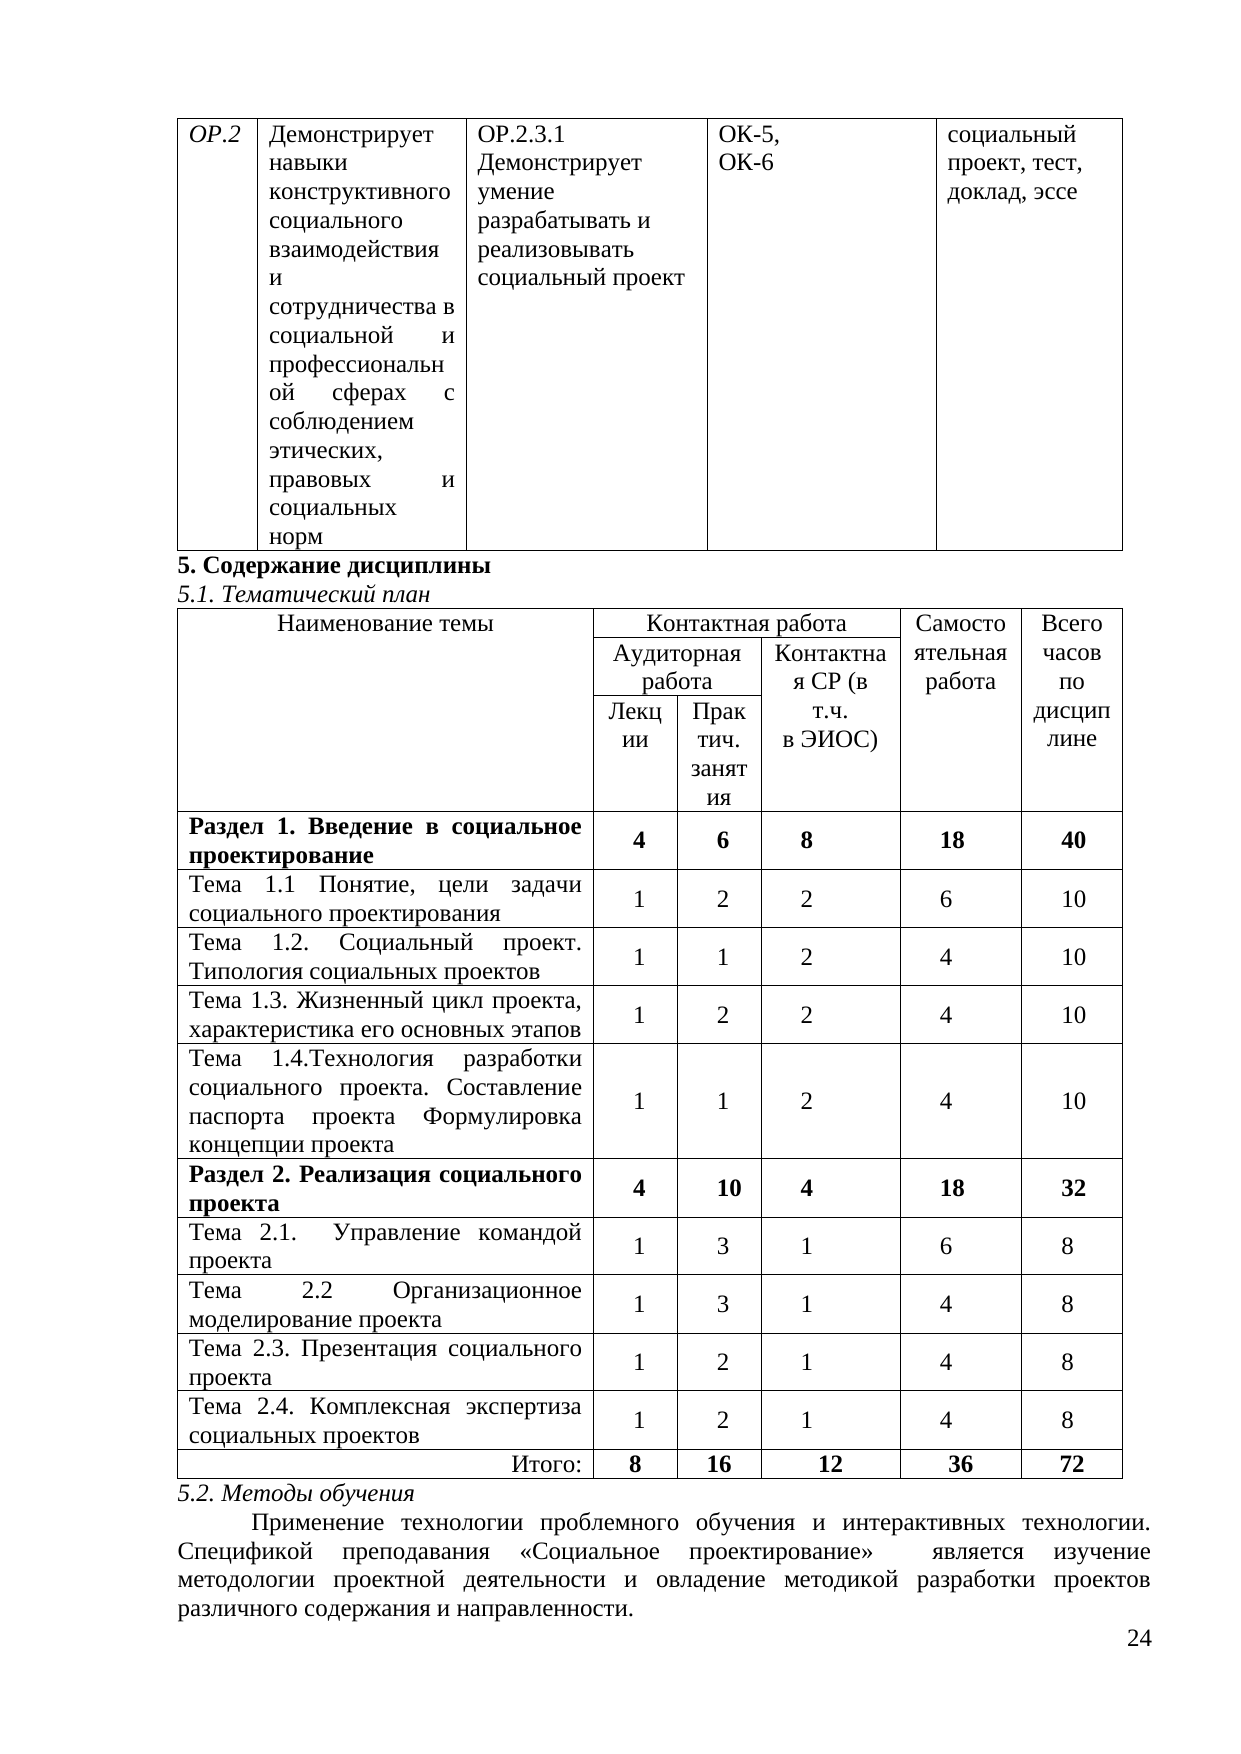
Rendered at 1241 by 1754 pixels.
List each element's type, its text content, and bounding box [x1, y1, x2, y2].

table_cell 2 [762, 986, 900, 1043]
table_cell ОР.2.3.1 Демонстрирует умение разрабатывать и реализовывать социальный проект [467, 119, 707, 550]
table_cell ОР.2 [178, 119, 257, 550]
table_cell 2 [678, 870, 761, 927]
table_cell Тема 2.2 Организационное моделирование проекта [178, 1275, 593, 1332]
table_cell 4 [901, 1334, 1021, 1390]
table_cell Лекции [594, 696, 677, 811]
table_cell 8 [1022, 1218, 1122, 1274]
table_cell 1 [594, 1391, 677, 1448]
table_cell 18 [901, 812, 1021, 869]
table_cell Тема 2.4. Комплексная экспертиза социальных проектов [178, 1391, 593, 1448]
table_cell 4 [901, 1044, 1021, 1158]
table_cell 4 [901, 1391, 1021, 1448]
table_cell 8 [1022, 1275, 1122, 1332]
table_cell 4 [594, 1159, 677, 1216]
table_cell 2 [762, 928, 900, 985]
table_cell 1 [594, 1218, 677, 1274]
table_cell 10 [678, 1159, 761, 1216]
text 5.1. Тематический план [177, 579, 1152, 608]
table_cell Демонстрирует навыки конструктивного социального взаимодействия и сотрудничества в социальной и профессиональной сферах с соблюдением этических, правовых и социальных норм [258, 119, 466, 550]
table_cell Практич. занятия [678, 696, 761, 811]
table_cell 8 [762, 812, 900, 869]
text Применение технологии проблемного обучения и интерактивных технологии. Спецификой преподавания «Социальное проектирование» является изучение методологии проектной деятельности и овладение методикой разработки проектов различного содержания и направленности. [177, 1507, 1152, 1622]
table_cell Раздел 2. Реализация социального проекта [178, 1159, 593, 1216]
table_cell 2 [762, 870, 900, 927]
table_cell 10 [1022, 928, 1122, 985]
table_header Всего часов по дисциплине [1022, 609, 1122, 811]
table_cell 1 [594, 1044, 677, 1158]
table_cell 3 [678, 1275, 761, 1332]
table_cell Тема 2.3. Презентация социального проекта [178, 1334, 593, 1390]
table_cell Контактная СР (в т.ч. в ЭИОС) [762, 638, 900, 811]
table_cell 10 [1022, 870, 1122, 927]
table_cell 1 [678, 1044, 761, 1158]
table_cell 10 [1022, 986, 1122, 1043]
table_cell Тема 1.3. Жизненный цикл проекта, характеристика его основных этапов [178, 986, 593, 1043]
table_cell Тема 1.4.Технология разработки социального проекта. Составление паспорта проекта Формулировка концепции проекта [178, 1044, 593, 1158]
table_cell 1 [678, 928, 761, 985]
table_cell 2 [762, 1044, 900, 1158]
table_cell 6 [678, 812, 761, 869]
table_cell 2 [678, 1391, 761, 1448]
table_cell 32 [1022, 1159, 1122, 1216]
table_cell 4 [901, 1275, 1021, 1332]
table_cell 8 [1022, 1391, 1122, 1448]
table_cell 12 [762, 1450, 900, 1478]
table_cell 1 [594, 986, 677, 1043]
table_cell 2 [678, 986, 761, 1043]
table_cell 4 [594, 812, 677, 869]
table_cell Аудиторная работа [594, 638, 761, 695]
table_cell Раздел 1. Введение в социальное проектирование [178, 812, 593, 869]
table_cell 1 [762, 1334, 900, 1390]
table_cell 3 [678, 1218, 761, 1274]
table_cell 1 [762, 1391, 900, 1448]
table_cell 1 [594, 1334, 677, 1390]
table_cell 8 [594, 1450, 677, 1478]
table_cell Тема 1.2. Социальный проект. Типология социальных проектов [178, 928, 593, 985]
table_cell 2 [678, 1334, 761, 1390]
table_cell 40 [1022, 812, 1122, 869]
table_cell 1 [594, 1275, 677, 1332]
table_cell 6 [901, 1218, 1021, 1274]
table_cell Тема 1.1 Понятие, цели задачи социального проектирования [178, 870, 593, 927]
table_cell Итого: [178, 1450, 593, 1478]
table_cell 1 [594, 870, 677, 927]
table_cell 72 [1022, 1450, 1122, 1478]
table_cell 10 [1022, 1044, 1122, 1158]
table_cell 1 [762, 1218, 900, 1274]
table_cell 1 [762, 1275, 900, 1332]
table_cell 4 [901, 928, 1021, 985]
table_cell 6 [901, 870, 1021, 927]
table_cell 8 [1022, 1334, 1122, 1390]
table_cell 1 [594, 928, 677, 985]
table_cell ОК-5, ОК-6 [708, 119, 936, 550]
table_header Наименование темы [178, 609, 593, 811]
table_header Контактная работа [594, 609, 900, 637]
table_cell 16 [678, 1450, 761, 1478]
text 5.2. Методы обучения [177, 1478, 1152, 1507]
text 5. Содержание дисциплины [177, 550, 1152, 579]
table_header Самостоятельная работа [901, 609, 1021, 811]
table_cell 4 [762, 1159, 900, 1216]
table_cell 4 [901, 986, 1021, 1043]
table_cell 18 [901, 1159, 1021, 1216]
table_cell Тема 2.1. Управление командой проекта [178, 1218, 593, 1274]
table_cell социальный проект, тест, доклад, эссе [937, 119, 1122, 550]
table_cell 36 [901, 1450, 1021, 1478]
